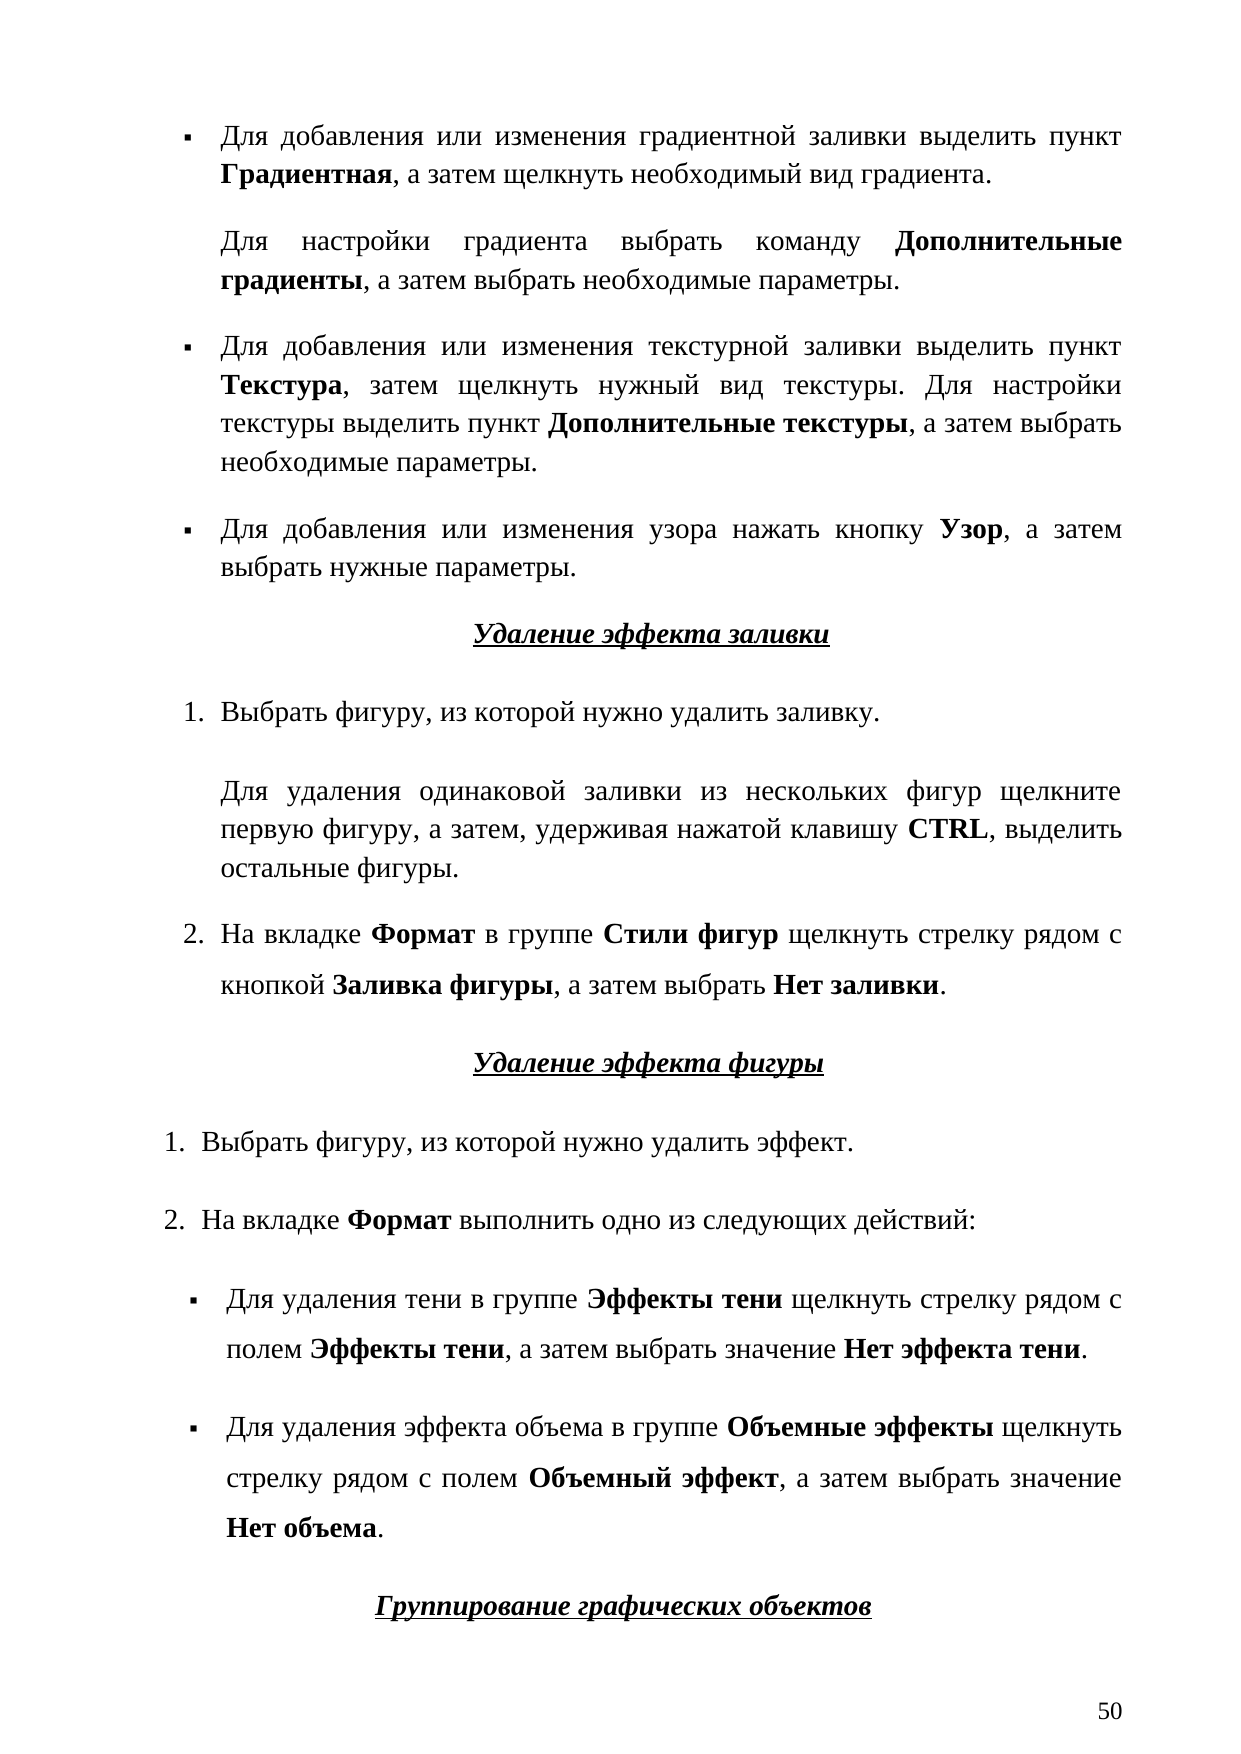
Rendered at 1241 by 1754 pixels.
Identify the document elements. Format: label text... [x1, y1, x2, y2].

list Для добавления или изменения узора нажать кнопку Узор, а затем выбрать нужные параметры. [183, 511, 1122, 583]
text Удаление эффекта заливки [183, 616, 1122, 649]
list Для удаления эффекта объема в группе Объемные эффекты щелкнуть стрелку рядом с полем Объемный эффект, а затем выбрать значение Нет объема. [188, 1409, 1122, 1544]
list Для добавления или изменения текстурной заливки выделить пункт Текстура, затем щелкнуть нужный вид текстуры. Для настройки текстуры выделить пункт Дополнительные текстуры, а затем выбрать необходимые параметры. [183, 328, 1122, 478]
list Выбрать фигуру, из которой нужно удалить заливку. [183, 694, 1122, 728]
text Для настройки градиента выбрать команду Дополнительные градиенты, а затем выбрать необходимые параметры. [220, 223, 1122, 295]
list Для удаления тени в группе Эффекты тени щелкнуть стрелку рядом с полем Эффекты тени, а затем выбрать значение Нет эффекта тени. [188, 1281, 1122, 1364]
text Для удаления одинаковой заливки из нескольких фигур щелкните первую фигуру, а затем, удерживая нажатой клавишу CTRL, выделить остальные фигуры. [220, 773, 1122, 883]
list На вкладке Формат в группе Стили фигур щелкнуть стрелку рядом с кнопкой Заливка фигуры, а затем выбрать Нет заливки. [183, 917, 1122, 1001]
list Выбрать фигуру, из которой нужно удалить эффект. [163, 1124, 1097, 1157]
text Удаление эффекта фигуры [177, 1045, 1122, 1079]
list Для добавления или изменения градиентной заливки выделить пункт Градиентная, а затем щелкнуть необходимый вид градиента. [183, 118, 1122, 190]
text Группирование графических объектов [177, 1588, 1072, 1622]
list На вкладке Формат выполнить одно из следующих действий: [163, 1202, 1122, 1236]
